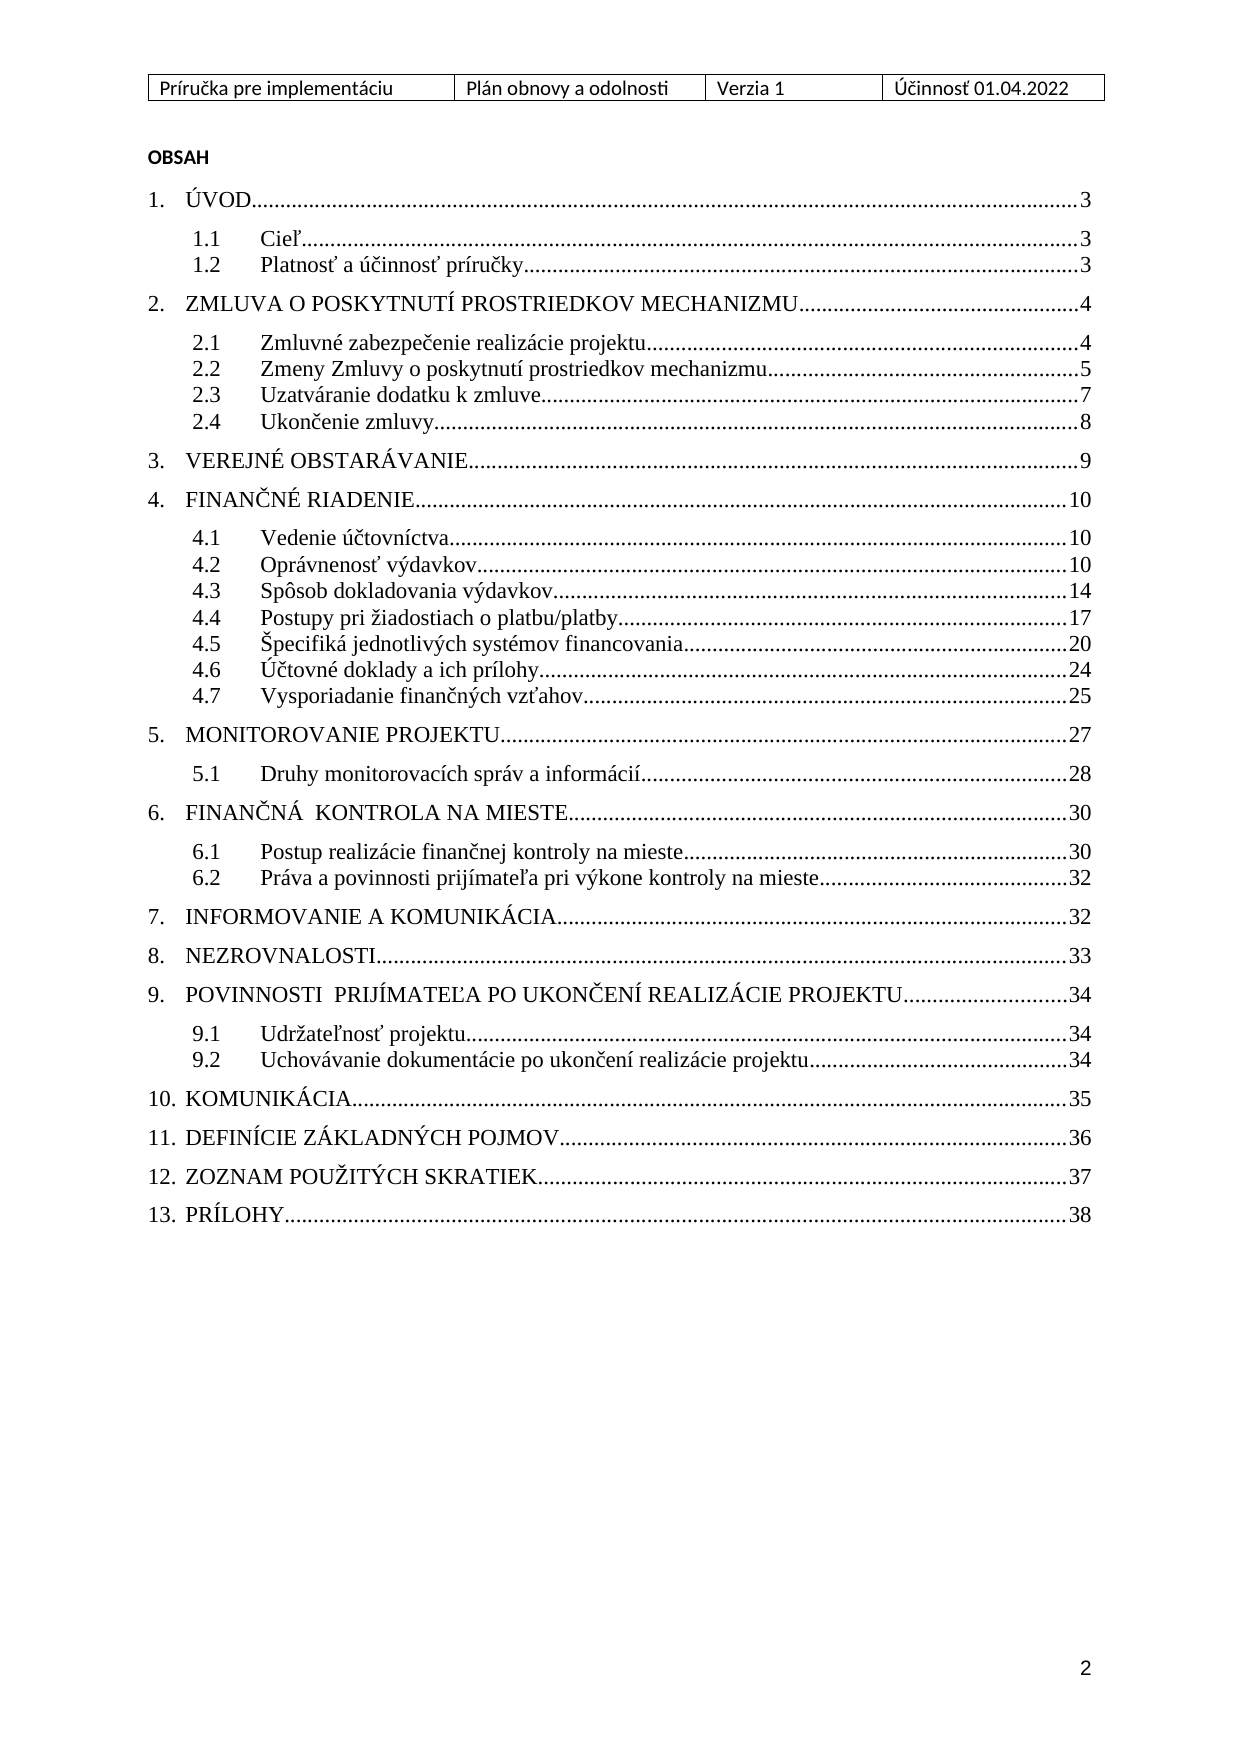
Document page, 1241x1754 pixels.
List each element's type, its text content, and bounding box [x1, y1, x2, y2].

text 4.2 Oprávnenosť výdavkov 10 [192, 551, 1093, 577]
text 9.1 Udržateľnosť projektu 34 [192, 1020, 1093, 1046]
text 2. Zmluva o poskytnutí prostriedkov mechanizmu 4 [148, 290, 1093, 316]
text 4.1 Vedenie účtovníctva 10 [192, 524, 1093, 551]
text 3. Verejné obstarávanie 9 [148, 447, 1093, 473]
text 2.1 Zmluvné zabezpečenie realizácie projektu 4 [192, 329, 1093, 355]
text 1.2 Platnosť a účinnosť príručky 3 [192, 251, 1093, 277]
text 6.1 Postup realizácie finančnej kontroly na mieste 30 [192, 838, 1093, 864]
text 1.1 Cieľ 3 [192, 225, 1093, 251]
text 2.2 Zmeny Zmluvy o poskytnutí prostriedkov mechanizmu 5 [192, 355, 1093, 382]
text 4.5 Špecifiká jednotlivých systémov financovania 20 [192, 630, 1093, 656]
text 6.2 Práva a povinnosti prijímateľa pri výkone kontroly na mieste 32 [192, 864, 1093, 891]
text 9.2 Uchovávanie dokumentácie po ukončení realizácie projektu 34 [192, 1046, 1093, 1072]
text 11. Definície základných pojmov 36 [148, 1124, 1093, 1150]
text 4.7 Vysporiadanie finančných vzťahov 25 [192, 683, 1093, 709]
text 1. Úvod 3 [148, 186, 1093, 212]
text 2.4 Ukončenie zmluvy 8 [192, 408, 1093, 434]
text 4.3 Spôsob dokladovania výdavkov 14 [192, 577, 1093, 603]
text 8. Nezrovnalosti 33 [148, 942, 1093, 968]
text OBSAH [148, 144, 1093, 170]
text 4.6 Účtovné doklady a ich prílohy 24 [192, 656, 1093, 683]
text 12. Zoznam použitých skratiek 37 [148, 1163, 1093, 1189]
text 5. Monitorovanie projektu 27 [148, 721, 1093, 748]
text 10. Komunikácia 35 [148, 1085, 1093, 1111]
text 5.1 Druhy monitorovacích správ a informácií 28 [192, 760, 1093, 787]
text 4. Finančné riadenie 10 [148, 486, 1093, 512]
text 2.3 Uzatváranie dodatku k zmluve 7 [192, 382, 1093, 408]
text 6. Finančná kontrola na mieste 30 [148, 799, 1093, 826]
text 13. Prílohy 38 [148, 1202, 1093, 1228]
text 7. Informovanie a komunikácia 32 [148, 903, 1093, 929]
text 9. Povinnosti prijímateľa po ukončení realizácie projektu 34 [148, 981, 1093, 1007]
text 4.4 Postupy pri žiadostiach o platbu/platby 17 [192, 603, 1093, 630]
